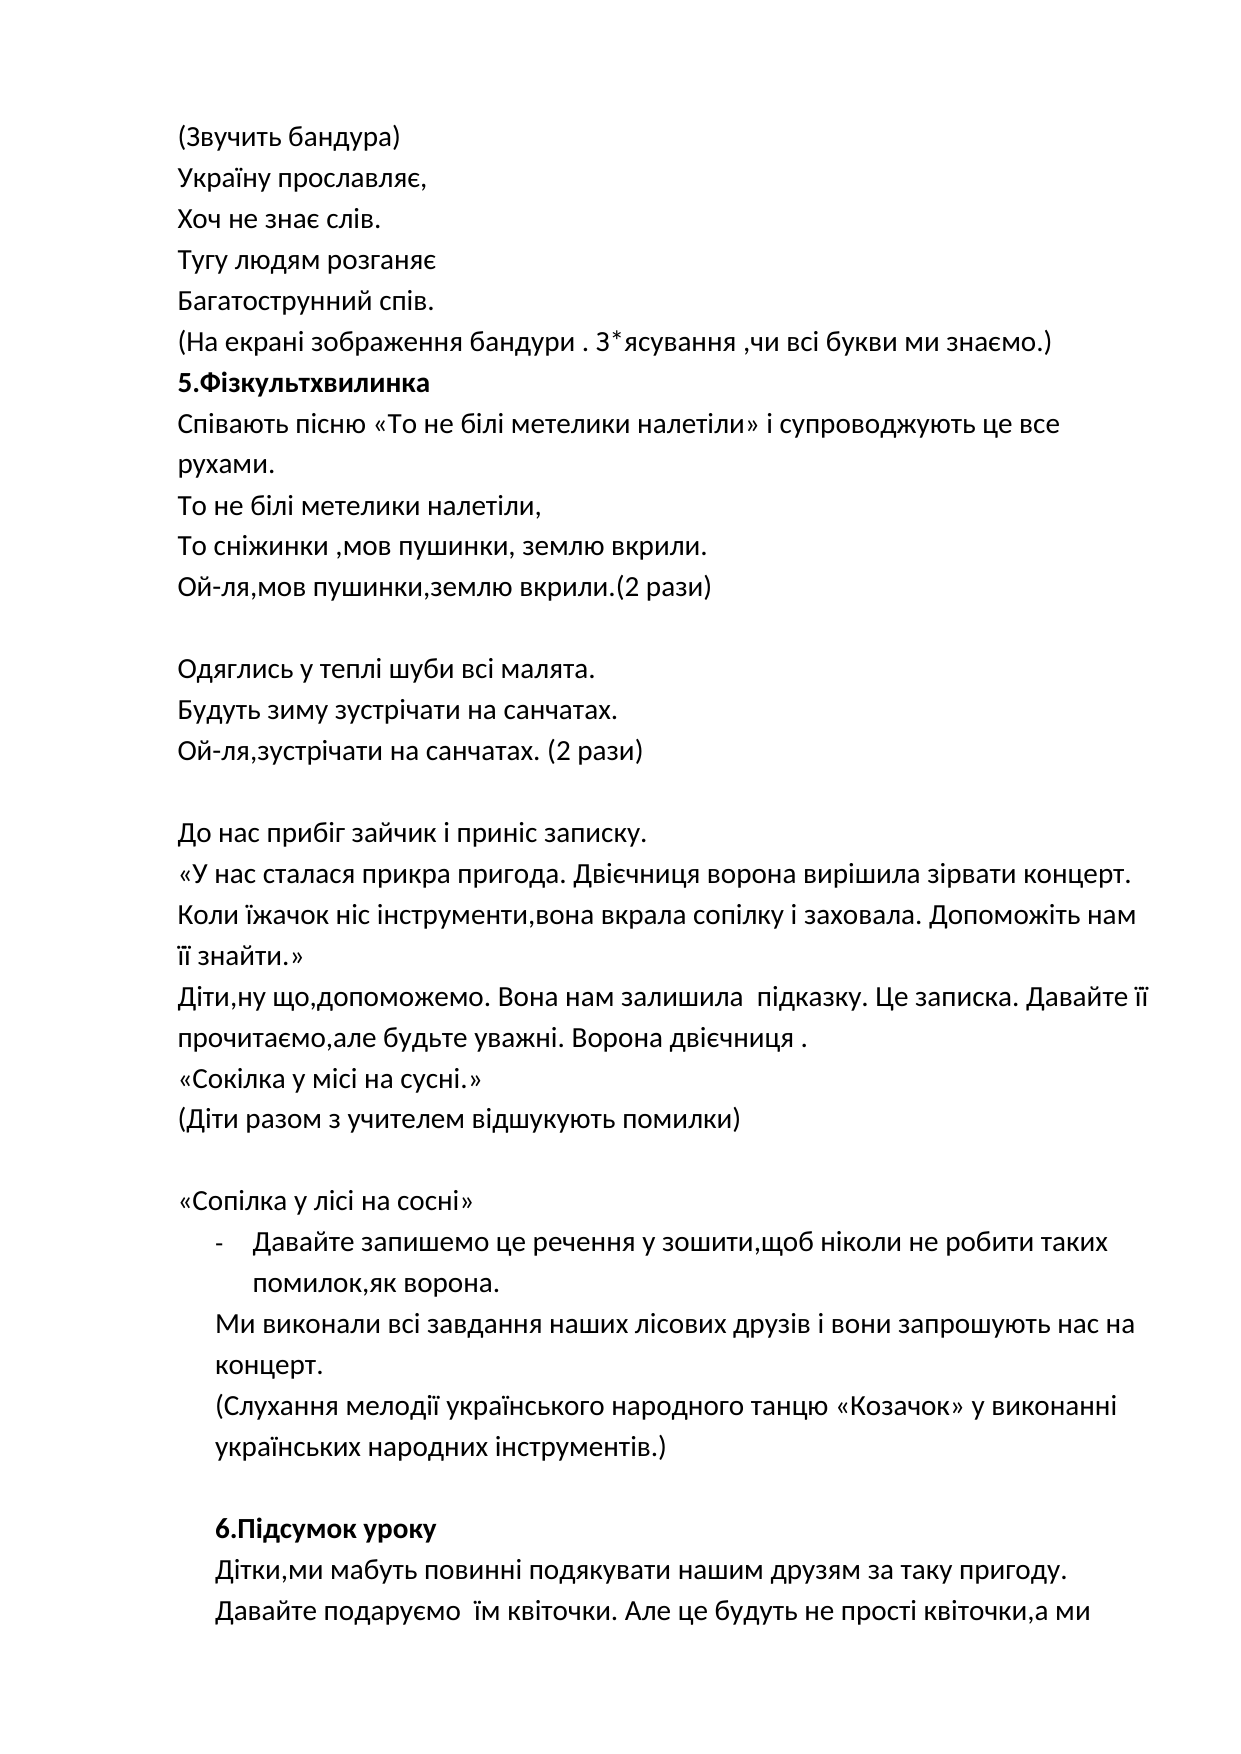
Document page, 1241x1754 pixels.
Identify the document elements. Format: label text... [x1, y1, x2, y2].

text Співають пісню «То не білі метелики налетіли» і супроводжують це все рухами. [177, 405, 1152, 481]
text (Слухання мелодії українського народного танцю «Козачок» у виконанні українських народних інструментів.) [215, 1387, 1152, 1464]
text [215, 1551, 1152, 1627]
text (На екрані зображення бандури . З*ясування ,чи всі букви ми знаємо.) [177, 323, 1152, 358]
text Багатострунний спів. [177, 282, 1152, 317]
text Ой-ля,зустрічати на санчатах. (2 рази) [177, 732, 1152, 768]
text Україну прославляє, [177, 159, 1152, 195]
text Ой-ля,мов пушинки,землю вкрили.(2 рази) [177, 568, 1152, 604]
text Тугу людям розганяє [177, 241, 1152, 277]
text То сніжинки ,мов пушинки, землю вкрили. [177, 527, 1152, 563]
text До нас прибіг зайчик і приніс записку. [177, 814, 1152, 850]
text «Сопілка у лісі на сосні» [177, 1182, 1152, 1218]
text Одяглись у теплі шуби всі малята. [177, 650, 1152, 686]
text То не білі метелики налетіли, [177, 487, 1152, 522]
list Давайте запишемо це речення у зошити,щоб ніколи не робити таких помилок,як ворона. [215, 1223, 1152, 1300]
text (Діти разом з учителем відшукують помилки) [177, 1101, 1152, 1136]
text Будуть зиму зустрічати на санчатах. [177, 691, 1152, 727]
text Ми виконали всі завдання наших лісових друзів і вони запрошують нас на концерт. [215, 1305, 1152, 1382]
text (Звучить бандура) [177, 118, 1152, 154]
text Діти,ну що,допоможемо. Вона нам залишила підказку. Це записка. Давайте її прочитаємо,але будьте уважні. Ворона двієчниця . [177, 978, 1152, 1054]
text «Сокілка у місі на сусні.» [177, 1060, 1152, 1095]
text 6.Підсумок уроку [215, 1510, 1152, 1546]
text «У нас сталася прикра пригода. Двієчниця ворона вирішила зірвати концерт. Коли їжачок ніс інструменти,вона вкрала сопілку і заховала. Допоможіть нам її знайти.» [177, 855, 1152, 972]
text Хоч не знає слів. [177, 200, 1152, 236]
text 5.Фізкультхвилинка [177, 364, 1152, 399]
